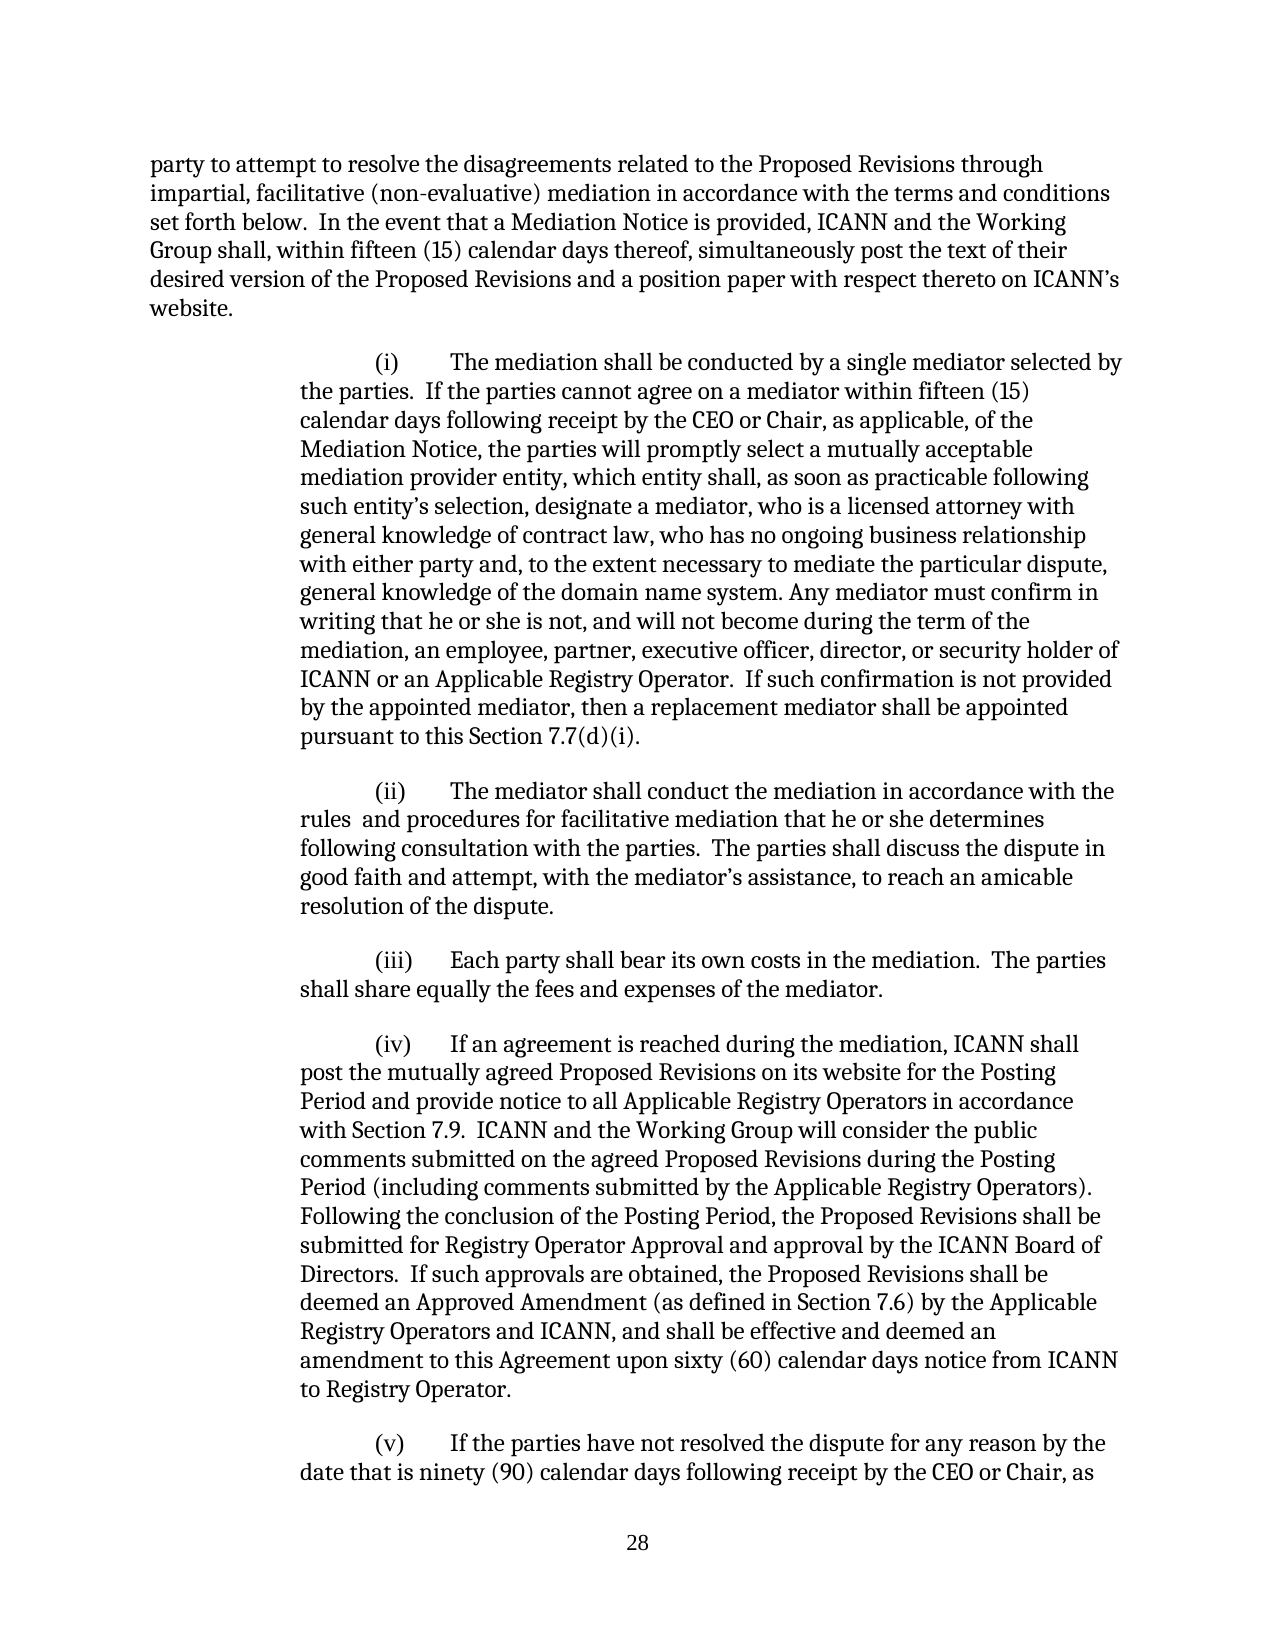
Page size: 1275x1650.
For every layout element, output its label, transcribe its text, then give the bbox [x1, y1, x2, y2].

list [150, 150, 1125, 322]
text The mediation shall be conducted by a single mediator selected by the parties. If the parties cannot agree on a mediator within fifteen (15) calendar days following receipt by the CEO or Chair, as applicable, of the Mediation Notice, the parties will promptly select a mutually acceptable mediation provider entity, which entity shall, as soon as practicable following such entity’s selection, designate a mediator, who is a licensed attorney with general knowledge of contract law, who has no ongoing business relationship with either party and, to the extent necessary to mediate the particular dispute, general knowledge of the domain name system. Any mediator must confirm in writing that he or she is not, and will not become during the term of the mediation, an employee, partner, executive officer, director, or security holder of ICANN or an Applicable Registry Operator. If such confirmation is not provided by the appointed mediator, then a replacement mediator shall be appointed pursuant to this Section 7.7(d)(i). [300, 347, 1125, 751]
text The mediator shall conduct the mediation in accordance with the rules and procedures for facilitative mediation that he or she determines following consultation with the parties. The parties shall discuss the dispute in good faith and attempt, with the mediator’s assistance, to reach an amicable resolution of the dispute. [300, 776, 1125, 920]
text If an agreement is reached during the mediation, ICANN shall post the mutually agreed Proposed Revisions on its website for the Posting Period and provide notice to all Applicable Registry Operators in accordance with Section 7.9. ICANN and the Working Group will consider the public comments submitted on the agreed Proposed Revisions during the Posting Period (including comments submitted by the Applicable Registry Operators). Following the conclusion of the Posting Period, the Proposed Revisions shall be submitted for Registry Operator Approval and approval by the ICANN Board of Directors. If such approvals are obtained, the Proposed Revisions shall be deemed an Approved Amendment (as defined in Section 7.6) by the Applicable Registry Operators and ICANN, and shall be effective and deemed an amendment to this Agreement upon sixty (60) calendar days notice from ICANN to Registry Operator. [300, 1029, 1125, 1403]
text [300, 1428, 1125, 1487]
text Each party shall bear its own costs in the mediation. The parties shall share equally the fees and expenses of the mediator. [300, 945, 1125, 1004]
